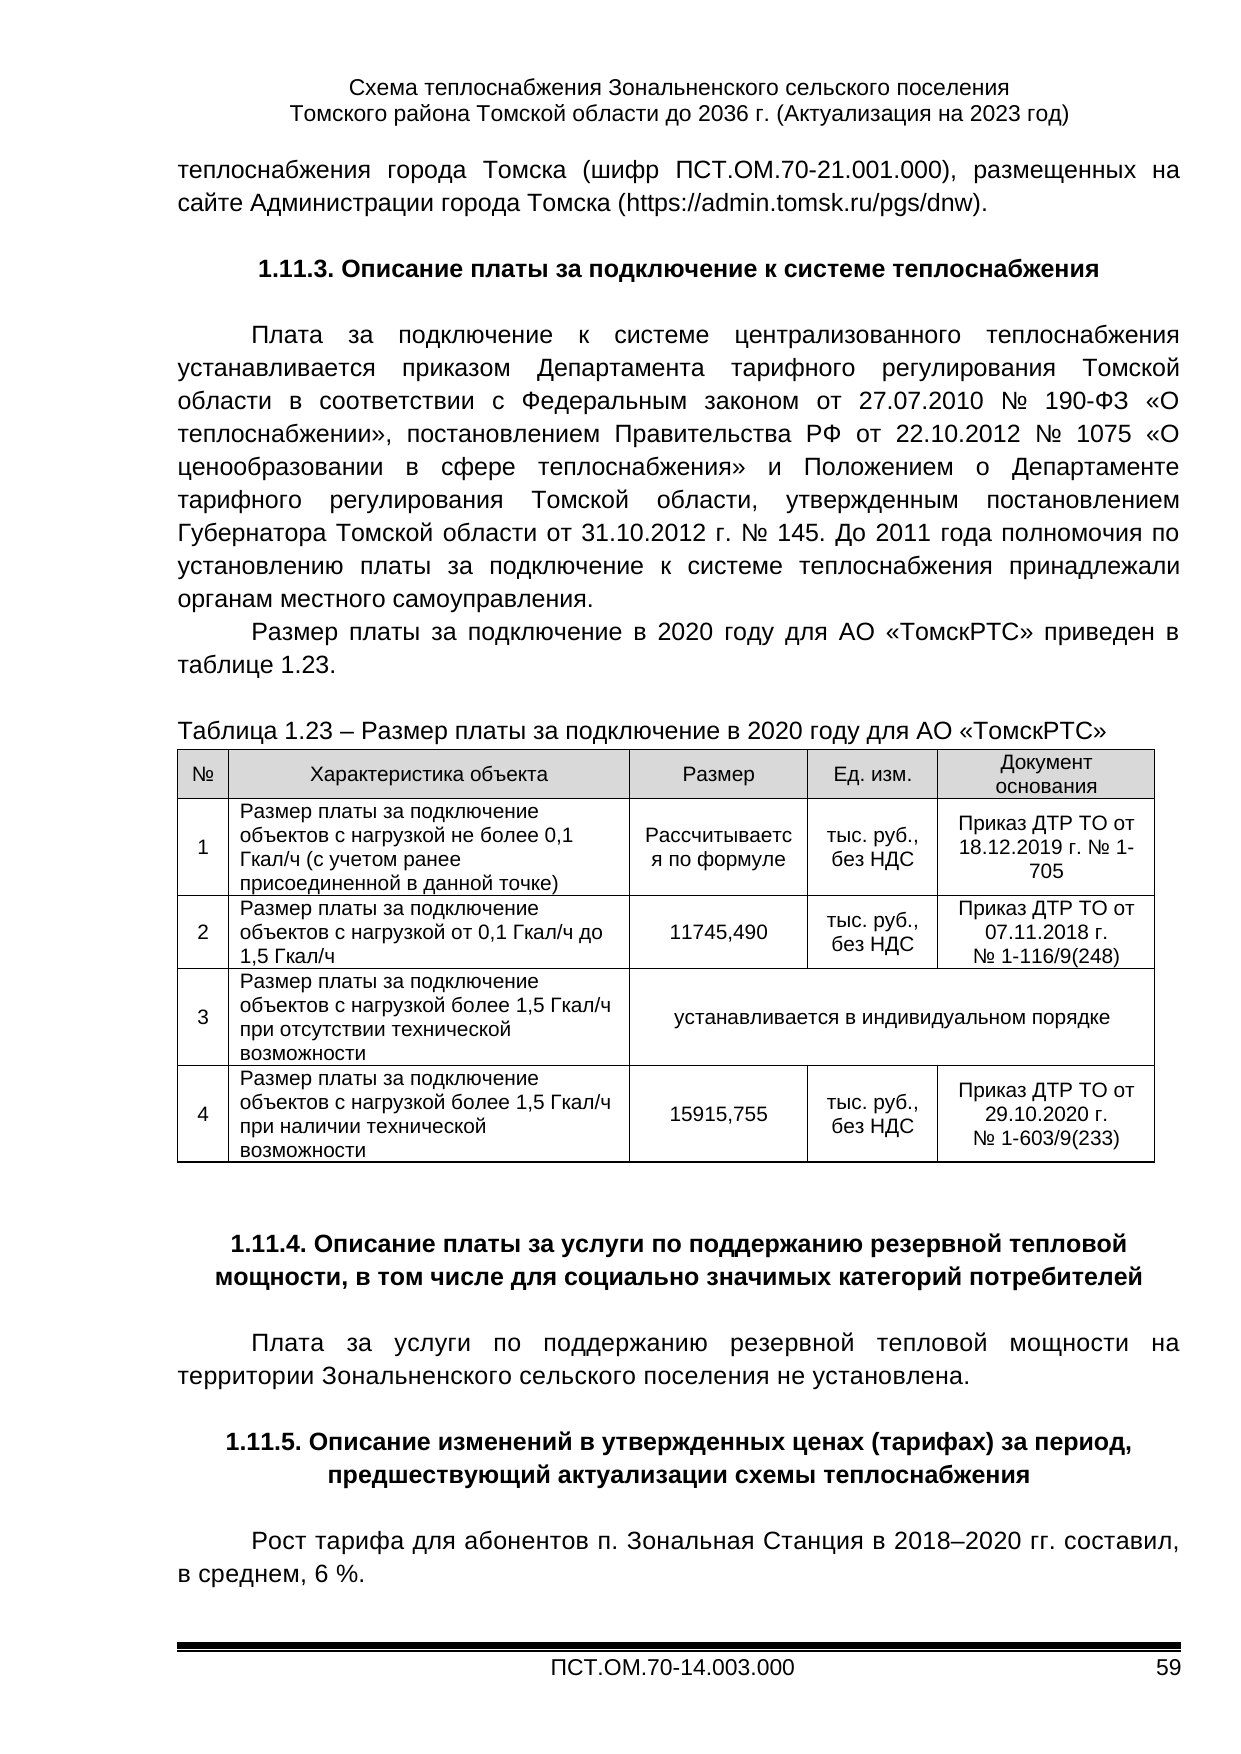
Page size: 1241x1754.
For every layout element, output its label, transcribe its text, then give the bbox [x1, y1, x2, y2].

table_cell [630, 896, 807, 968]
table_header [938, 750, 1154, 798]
text Рост тарифа для абонентов п. Зональная Станция в 2018–2020 гг. составил, в среднем, 6 %. [177, 1526, 1181, 1587]
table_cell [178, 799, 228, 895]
subtitle 1.11.3. Описание платы за подключение к системе теплоснабжения [177, 254, 1181, 282]
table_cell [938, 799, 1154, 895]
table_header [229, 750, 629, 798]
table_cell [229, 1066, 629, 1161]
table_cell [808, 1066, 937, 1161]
text Плата за подключение к системе централизованного теплоснабжения устанавливается приказом Департамента тарифного регулирования Томской области в соответствии с Федеральным законом от 27.07.2010 № 190-ФЗ «О теплоснабжении», постановлением Правительства РФ от 22.10.2012 № 1075 «О ценообразовании в сфере теплоснабжения» и Положением о Департаменте тарифного регулирования Томской области, утвержденным постановлением Губернатора Томской области от 31.10.2012 г. № 145. До 2011 года полномочия по установлению платы за подключение к системе теплоснабжения принадлежали органам местного самоуправления. [177, 320, 1181, 613]
subtitle 1.11.5. Описание изменений в утвержденных ценах (тарифах) за период, предшествующий актуализации схемы теплоснабжения [177, 1427, 1181, 1488]
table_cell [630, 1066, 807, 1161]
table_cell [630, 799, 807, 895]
text Размер платы за подключение в 2020 году для АО «ТомскРТС» приведен в таблице 1.23. [177, 617, 1181, 679]
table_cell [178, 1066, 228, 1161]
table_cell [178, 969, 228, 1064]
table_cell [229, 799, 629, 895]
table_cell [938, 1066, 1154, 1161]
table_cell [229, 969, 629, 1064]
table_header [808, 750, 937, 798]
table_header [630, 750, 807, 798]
subtitle Таблица 1.23 – Размер платы за подключение в 2020 году для АО «ТомскРТС» [177, 716, 1181, 745]
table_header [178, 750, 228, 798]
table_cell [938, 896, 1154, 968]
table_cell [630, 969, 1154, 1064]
subtitle 1.11.4. Описание платы за услуги по поддержанию резервной тепловой мощности, в том числе для социально значимых категорий потребителей [177, 1228, 1181, 1290]
text Плата за услуги по поддержанию резервной тепловой мощности на территории Зональненского сельского поселения не установлена. [177, 1328, 1181, 1389]
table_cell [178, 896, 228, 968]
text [177, 154, 1181, 216]
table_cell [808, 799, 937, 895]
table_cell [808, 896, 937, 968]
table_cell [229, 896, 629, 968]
